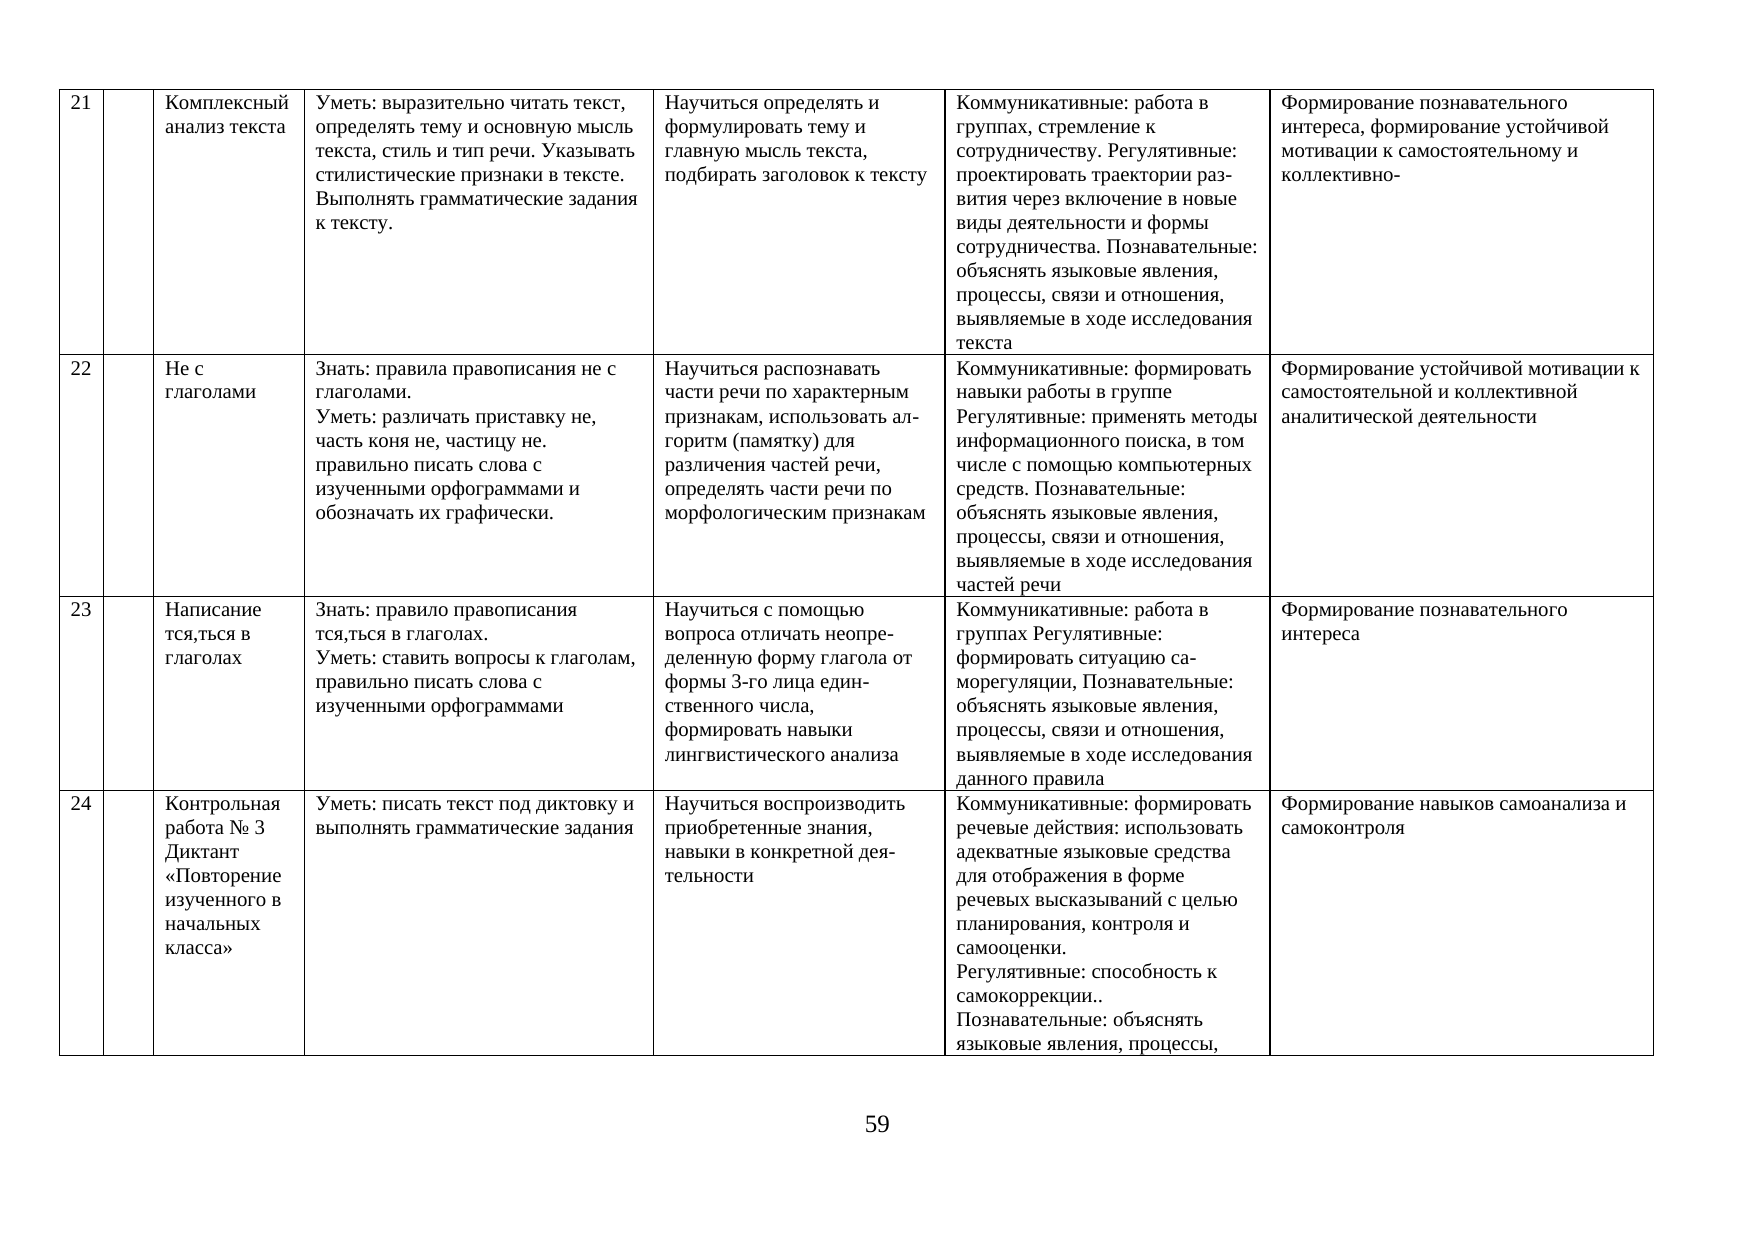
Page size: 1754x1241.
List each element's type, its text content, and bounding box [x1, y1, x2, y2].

table_cell 22 [60, 355, 103, 596]
table_cell Знать: правила правописания не с глаголами. Уметь: различать приставку не, часть коня не, частицу не. правильно писать слова с изученными орфограммами и обозначать их графически. [305, 355, 653, 596]
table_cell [154, 791, 304, 1055]
table_cell 23 [60, 597, 103, 789]
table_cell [1271, 791, 1653, 1055]
table_cell Коммуникативные: работа в группах, стремление к сотрудничеству. Регулятивные: проектировать траектории развития через включение в новые виды деятельности и формы сотрудничества. Познавательные: объяснять языковые явления, процессы, связи и отношения, выявляемые в ходе исследования текста [946, 90, 1269, 354]
table_cell [104, 90, 153, 354]
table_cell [654, 791, 944, 1055]
table_cell 21 [60, 90, 103, 354]
table_cell Научиться с помощью вопроса отличать неопределенную форму глагола от формы 3-го лица единственного числа, формировать навыки лингвистического анализа [654, 597, 944, 789]
table_cell 24 [60, 791, 103, 1055]
table_cell Научиться распознавать части речи по характерным признакам, использовать алгоритм (памятку) для различения частей речи, определять части речи по морфологическим признакам [654, 355, 944, 596]
table_cell Уметь: выразительно читать текст, определять тему и основную мысль текста, стиль и тип речи. Указывать стилистические признаки в тексте. Выполнять грамматические задания к тексту. [305, 90, 653, 354]
table_cell Коммуникативные: работа в группах Регулятивные: формировать ситуацию саморегуляции, Познавательные: объяснять языковые явления, процессы, связи и отношения, выявляемые в ходе исследования данного правила [946, 597, 1269, 789]
table_cell Научиться определять и формулировать тему и главную мысль текста, подбирать заголовок к тексту [654, 90, 944, 354]
table_cell Написание тся,ться в глаголах [154, 597, 304, 789]
table_cell Не с глаголами [154, 355, 304, 596]
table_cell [946, 791, 1269, 1055]
table_cell Знать: правило правописания тся,ться в глаголах. Уметь: ставить вопросы к глаголам, правильно писать слова с изученными орфограммами [305, 597, 653, 789]
table_cell Формирование познавательного интереса, формирование устойчивой мотивации к самостоятельному и коллективно- [1271, 90, 1653, 354]
table_cell Формирование познавательного интереса [1271, 597, 1653, 789]
table_cell [104, 791, 153, 1055]
table_cell [104, 597, 153, 789]
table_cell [305, 791, 653, 1055]
table_cell Формирование устойчивой мотивации к самостоятельной и коллективной аналитической деятельности [1271, 355, 1653, 596]
table_cell [104, 355, 153, 596]
table_cell Коммуникативные: формировать навыки работы в группе Регулятивные: применять методы информационного поиска, в том числе с помощью компьютерных средств. Познавательные: объяснять языковые явления, процессы, связи и отношения, выявляемые в ходе исследования частей речи [946, 355, 1269, 596]
table_cell Комплексный анализ текста [154, 90, 304, 354]
